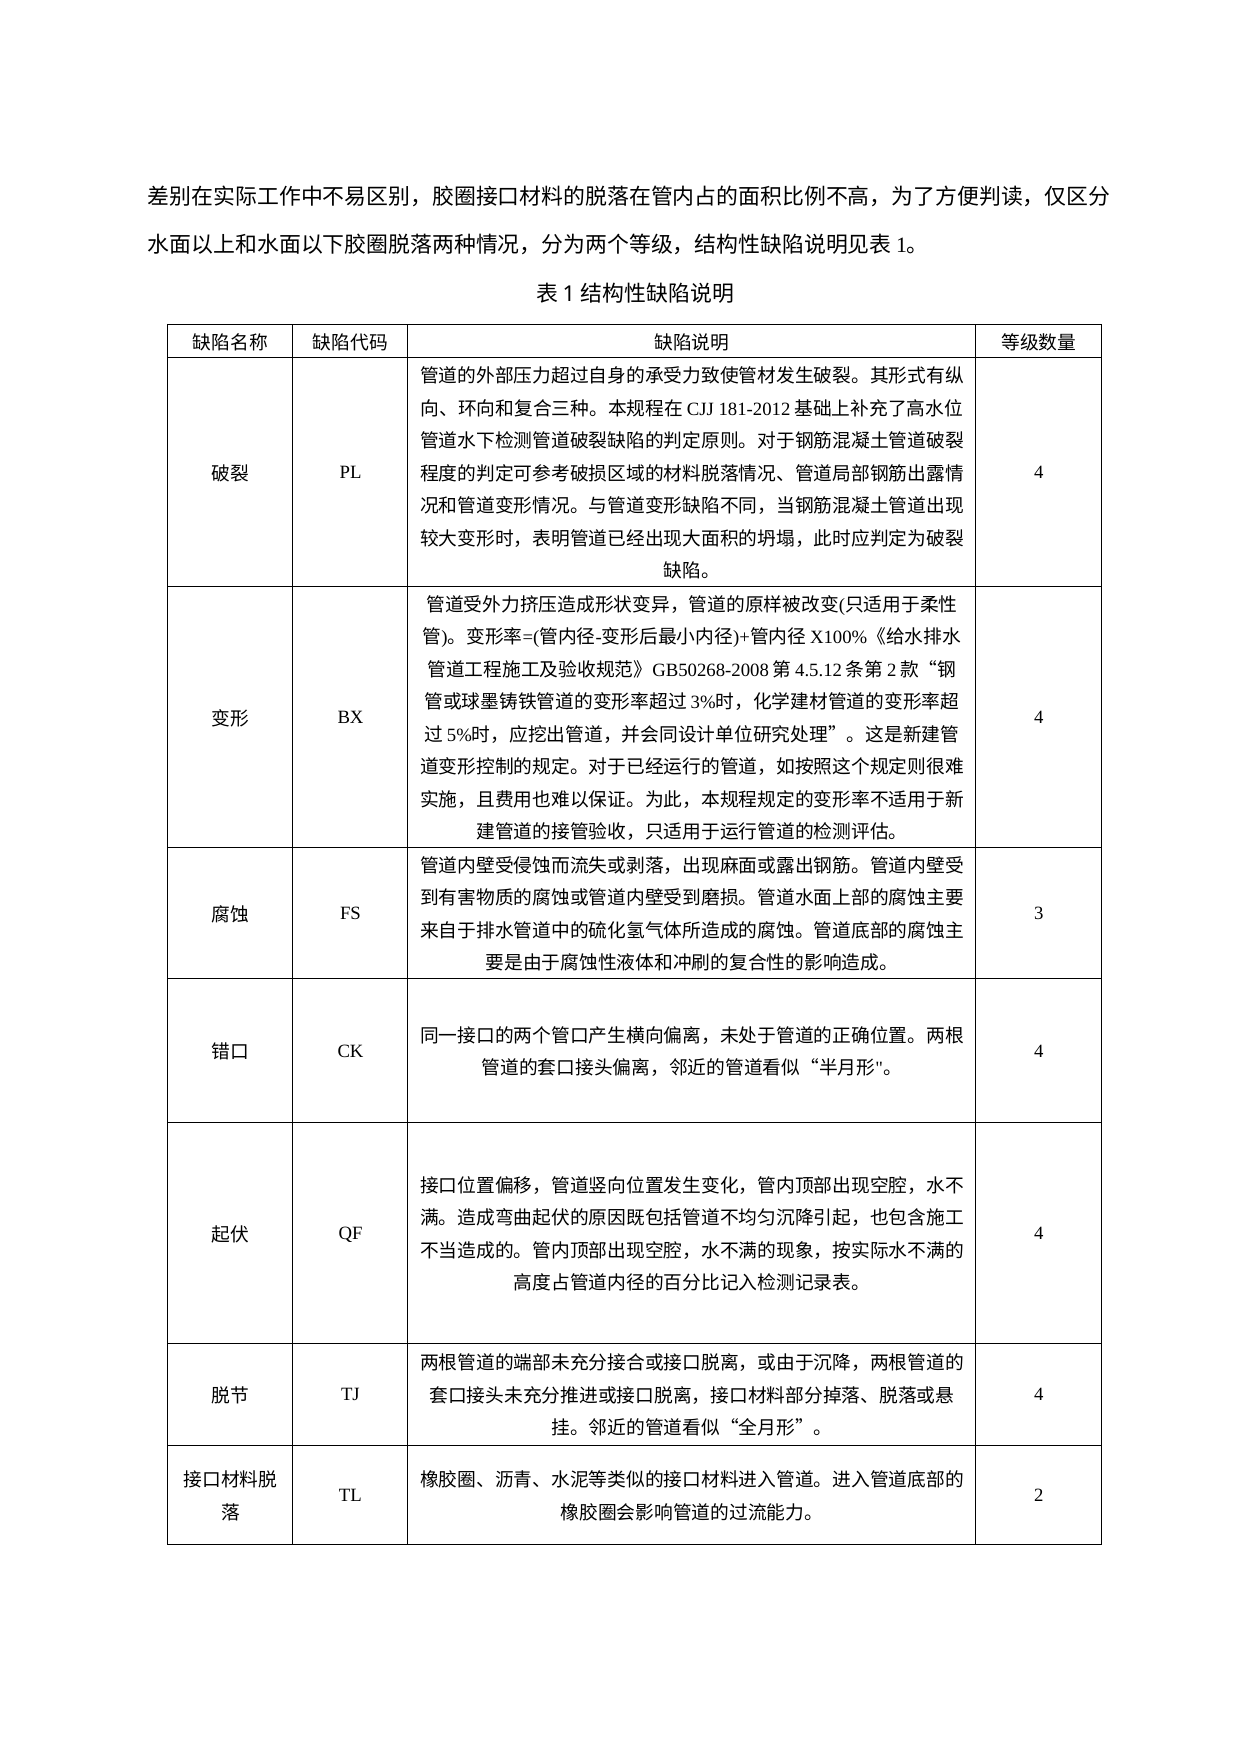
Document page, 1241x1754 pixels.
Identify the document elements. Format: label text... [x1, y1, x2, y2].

table_cell 错口 [168, 979, 292, 1122]
table_cell FS [293, 848, 407, 978]
table_cell TJ [293, 1344, 407, 1445]
table_cell 4 [976, 1123, 1101, 1343]
table_cell TL [293, 1446, 407, 1544]
table_cell 4 [976, 979, 1101, 1122]
table_cell QF [293, 1123, 407, 1343]
table_cell 管道受外力挤压造成形状变异，管道的原样被改变(只适用于柔性管)。变形率=(管内径-变形后最小内径)+管内径X100%《给水排水管道工程施工及验收规范》GB50268-2008第4.5.12条第2款“钢管或球墨铸铁管道的变形率超过3%时，化学建材管道的变形率超过5%时，应挖出管道，并会同设计单位研究处理”。这是新建管道变形控制的规定。对于已经运行的管道，如按照这个规定则很难实施，且费用也难以保证。为此，本规程规定的变形率不适用于新建管道的接管验收，只适用于运行管道的检测评估。 [408, 587, 975, 847]
table_cell 接口位置偏移，管道竖向位置发生变化，管内顶部出现空腔，水不满。造成弯曲起伏的原因既包括管道不均匀沉降引起，也包含施工不当造成的。管内顶部出现空腔，水不满的现象，按实际水不满的高度占管道内径的百分比记入检测记录表。 [408, 1123, 975, 1343]
table_cell 接口材料脱落 [168, 1446, 292, 1544]
table_cell 3 [976, 848, 1101, 978]
table_cell 2 [976, 1446, 1101, 1544]
table_cell 两根管道的端部未充分接合或接口脱离，或由于沉降，两根管道的套口接头未充分推进或接口脱离，接口材料部分掉落、脱落或悬挂。邻近的管道看似“全月形”。 [408, 1344, 975, 1445]
table_cell 腐蚀 [168, 848, 292, 978]
table_cell 同一接口的两个管口产生横向偏离，未处于管道的正确位置。两根管道的套口接头偏离，邻近的管道看似“半月形"。 [408, 979, 975, 1122]
table_cell PL [293, 358, 407, 586]
text 表1 结构性缺陷说明 [148, 275, 1122, 308]
table_cell 4 [976, 587, 1101, 847]
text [148, 178, 1122, 259]
table_header 缺陷说明 [408, 325, 975, 357]
table_cell BX [293, 587, 407, 847]
table_cell 橡胶圈、沥青、水泥等类似的接口材料进入管道。进入管道底部的橡胶圈会影响管道的过流能力。 [408, 1446, 975, 1544]
table_cell 变形 [168, 587, 292, 847]
table_cell 脱节 [168, 1344, 292, 1445]
table_cell 管道的外部压力超过自身的承受力致使管材发生破裂。其形式有纵向、环向和复合三种。本规程在CJJ 181-2012基础上补充了高水位管道水下检测管道破裂缺陷的判定原则。对于钢筋混凝土管道破裂程度的判定可参考破损区域的材料脱落情况、管道局部钢筋出露情况和管道变形情况。与管道变形缺陷不同，当钢筋混凝土管道出现较大变形时，表明管道已经出现大面积的坍塌，此时应判定为破裂缺陷。 [408, 358, 975, 586]
table_header 缺陷名称 [168, 325, 292, 357]
table_cell 4 [976, 358, 1101, 586]
table_cell 破裂 [168, 358, 292, 586]
table_cell 4 [976, 1344, 1101, 1445]
table_header 等级数量 [976, 325, 1101, 357]
table_header 缺陷代码 [293, 325, 407, 357]
table_cell 起伏 [168, 1123, 292, 1343]
table_cell 管道内壁受侵蚀而流失或剥落，出现麻面或露出钢筋。管道内壁受到有害物质的腐蚀或管道内壁受到磨损。管道水面上部的腐蚀主要来自于排水管道中的硫化氢气体所造成的腐蚀。管道底部的腐蚀主要是由于腐蚀性液体和冲刷的复合性的影响造成。 [408, 848, 975, 978]
table_cell CK [293, 979, 407, 1122]
